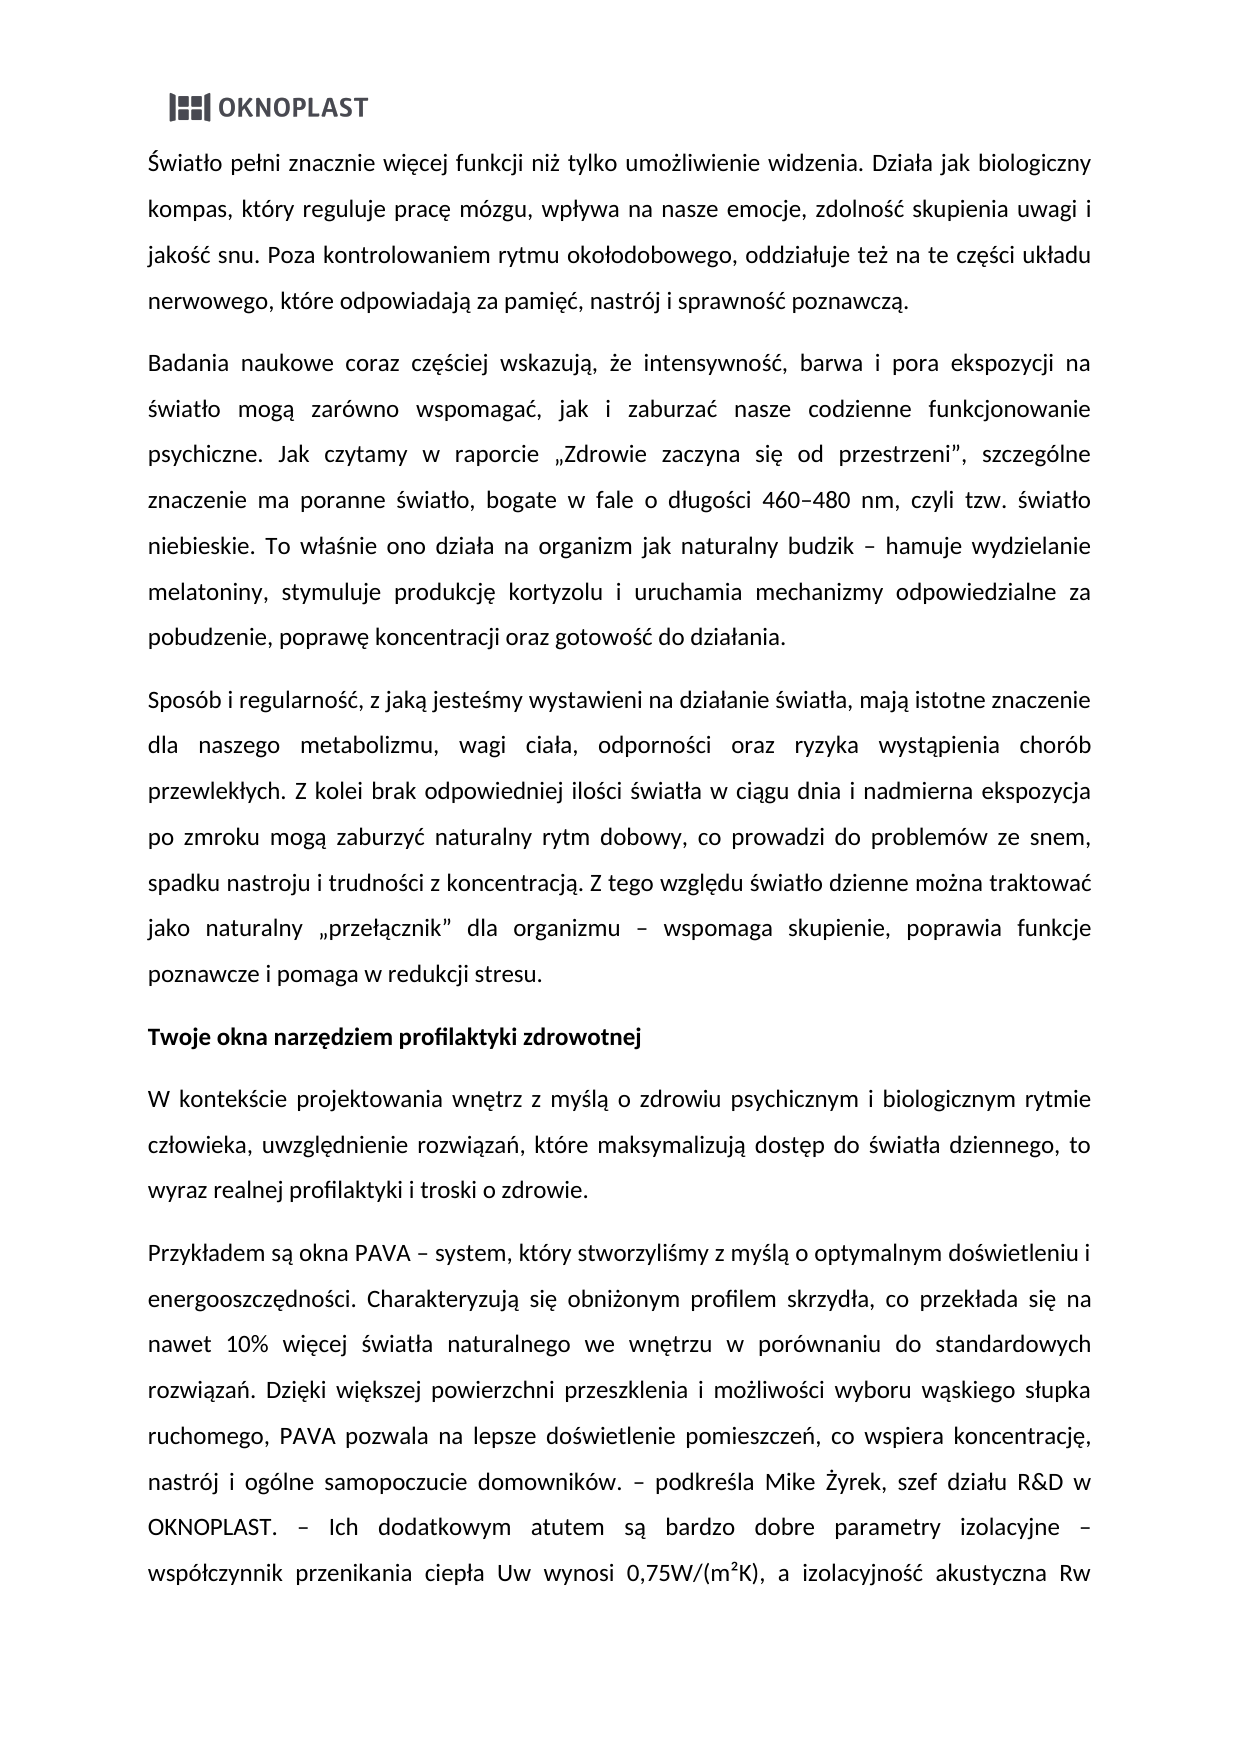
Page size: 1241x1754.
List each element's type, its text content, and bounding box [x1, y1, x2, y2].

text Sposób i regularność, z jaką jesteśmy wystawieni na działanie światła, mają istotne znaczenie dla naszego metabolizmu, wagi ciała, odporności oraz ryzyka wystąpienia chorób przewlekłych. Z kolei brak odpowiedniej ilości światła w ciągu dnia i nadmierna ekspozycja po zmroku mogą zaburzyć naturalny rytm dobowy, co prowadzi do problemów ze snem, spadku nastroju i trudności z koncentracją. Z tego względu światło dzienne można traktować jako naturalny „przełącznik” dla organizmu – wspomaga skupienie, poprawia funkcje poznawcze i pomaga w redukcji stresu. [148, 684, 1093, 989]
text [148, 1237, 1093, 1588]
text W kontekście projektowania wnętrz z myślą o zdrowiu psychicznym i biologicznym rytmie człowieka, uwzględnienie rozwiązań, które maksymalizują dostęp do światła dziennego, to wyraz realnej profilaktyki i troski o zdrowie. [148, 1083, 1093, 1205]
picture [147, 73, 388, 139]
text Badania naukowe coraz częściej wskazują, że intensywność, barwa i pora ekspozycji na światło mogą zarówno wspomagać, jak i zaburzać nasze codzienne funkcjonowanie psychiczne. Jak czytamy w raporcie „Zdrowie zaczyna się od przestrzeni”, szczególne znaczenie ma poranne światło, bogate w fale o długości 460–480 nm, czyli tzw. światło niebieskie. To właśnie ono działa na organizm jak naturalny budzik – hamuje wydzielanie melatoniny, stymuluje produkcję kortyzolu i uruchamia mechanizmy odpowiedzialne za pobudzenie, poprawę koncentracji oraz gotowość do działania. [148, 347, 1093, 652]
text Twoje okna narzędziem profilaktyki zdrowotnej [148, 1021, 1093, 1051]
text Światło pełni znacznie więcej funkcji niż tylko umożliwienie widzenia. Działa jak biologiczny kompas, który reguluje pracę mózgu, wpływa na nasze emocje, zdolność skupienia uwagi i jakość snu. Poza kontrolowaniem rytmu okołodobowego, oddziałuje też na te części układu nerwowego, które odpowiadają za pamięć, nastrój i sprawność poznawczą. [148, 148, 1093, 315]
